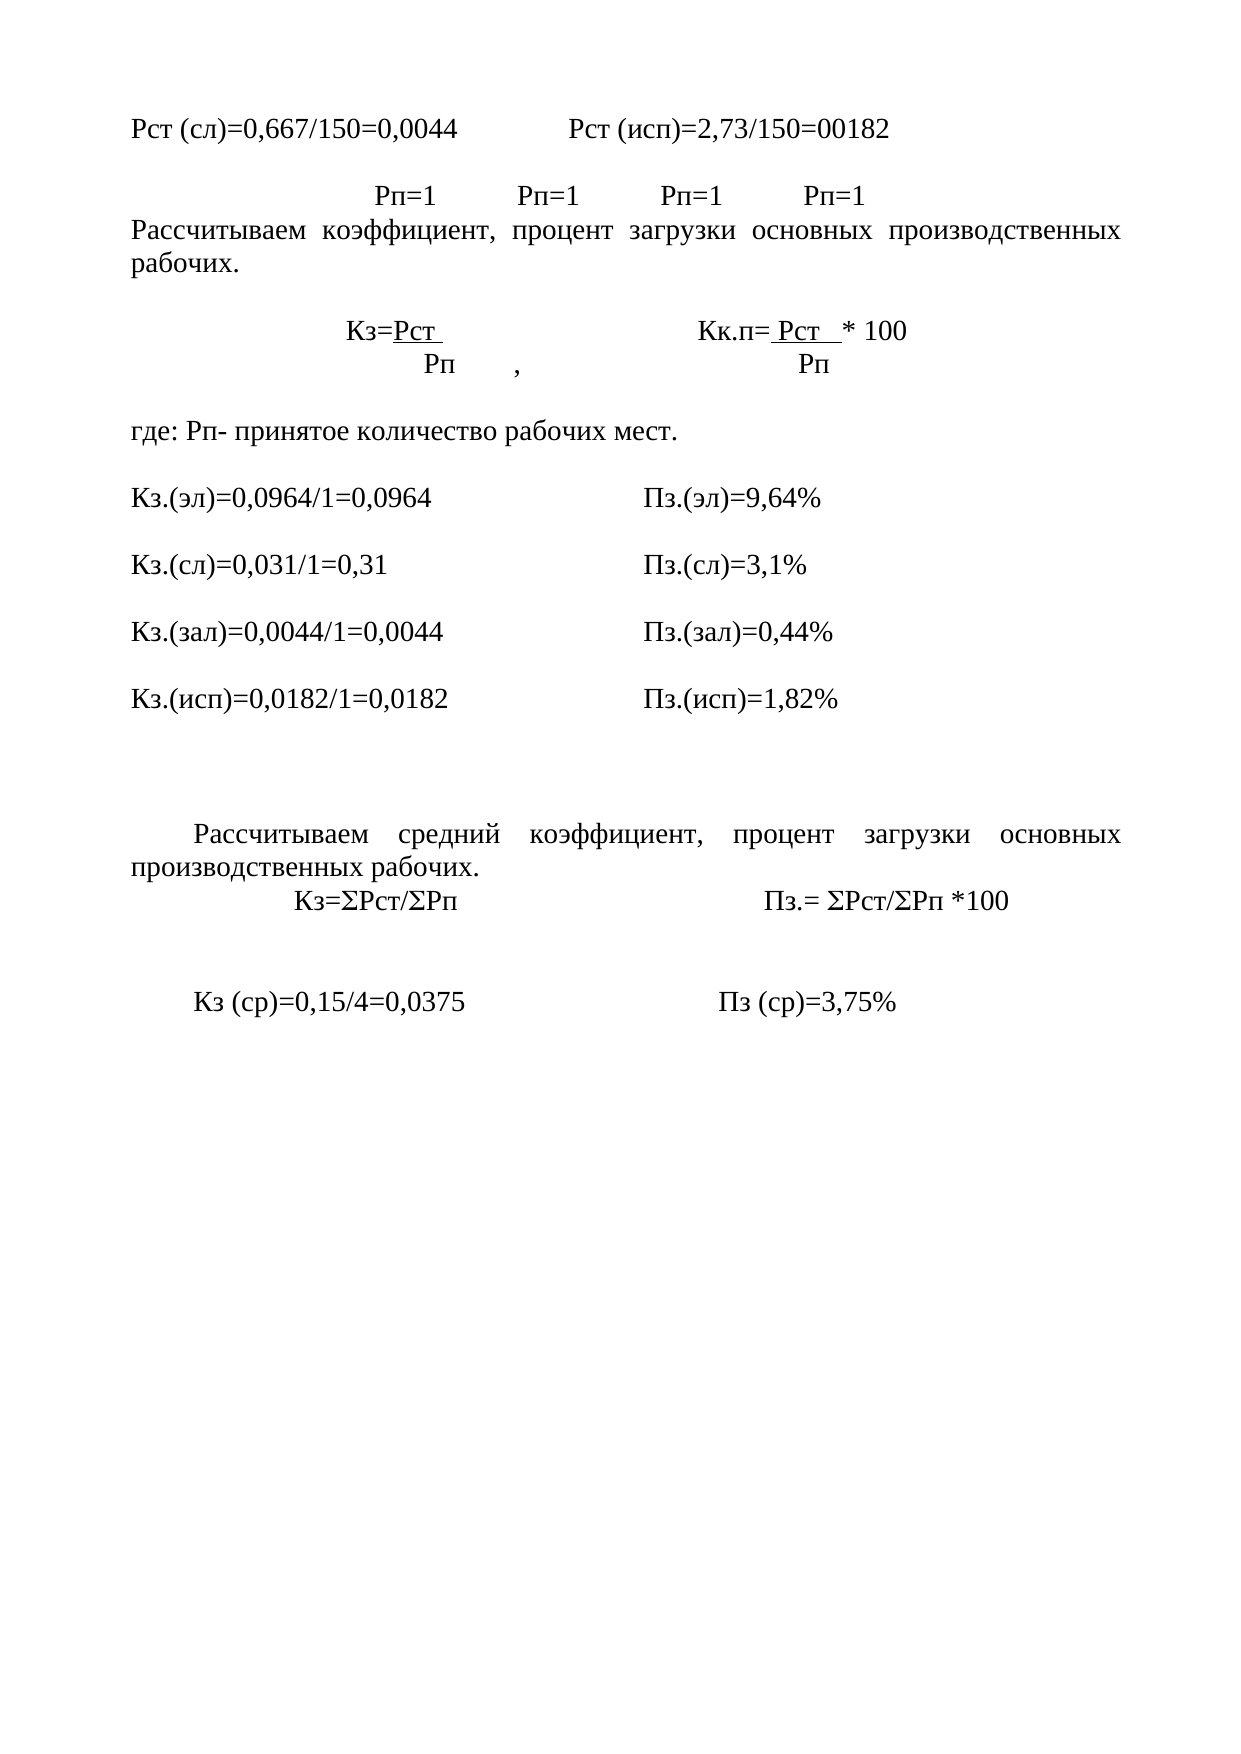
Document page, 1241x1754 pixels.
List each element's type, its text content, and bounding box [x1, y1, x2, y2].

text Рп , Рп [131, 346, 1122, 380]
text где: Рп- принятое количество рабочих мест. [131, 413, 1122, 447]
subtitle Рп=1 Рп=1 Рп=1 Рп=1 [118, 178, 1122, 212]
text Кз.(исп)=0,0182/1=0,0182 Пз.(исп)=1,82% [131, 682, 1122, 715]
text Рст (сл)=0,667/150=0,0044 Рст (исп)=2,73/150=00182 [131, 111, 1122, 145]
text Рассчитываем средний коэффициент, процент загрузки основных производственных рабочих. [131, 816, 1122, 883]
subtitle Кз=Рст/Рп Пз.= Рст/Рп *100 [118, 883, 1122, 917]
text Рассчитываем коэффициент, процент загрузки основных производственных рабочих. [131, 212, 1122, 279]
text Кз.(сл)=0,031/1=0,31 Пз.(сл)=3,1% [131, 547, 1122, 581]
text Кз (ср)=0,15/4=0,0375 Пз (ср)=3,75% [131, 984, 1122, 1017]
text Кз=Рст Кк.п= Рст * 100 [131, 313, 1122, 346]
text Кз.(зал)=0,0044/1=0,0044 Пз.(зал)=0,44% [131, 614, 1122, 648]
text Кз.(эл)=0,0964/1=0,0964 Пз.(эл)=9,64% [131, 480, 1122, 514]
